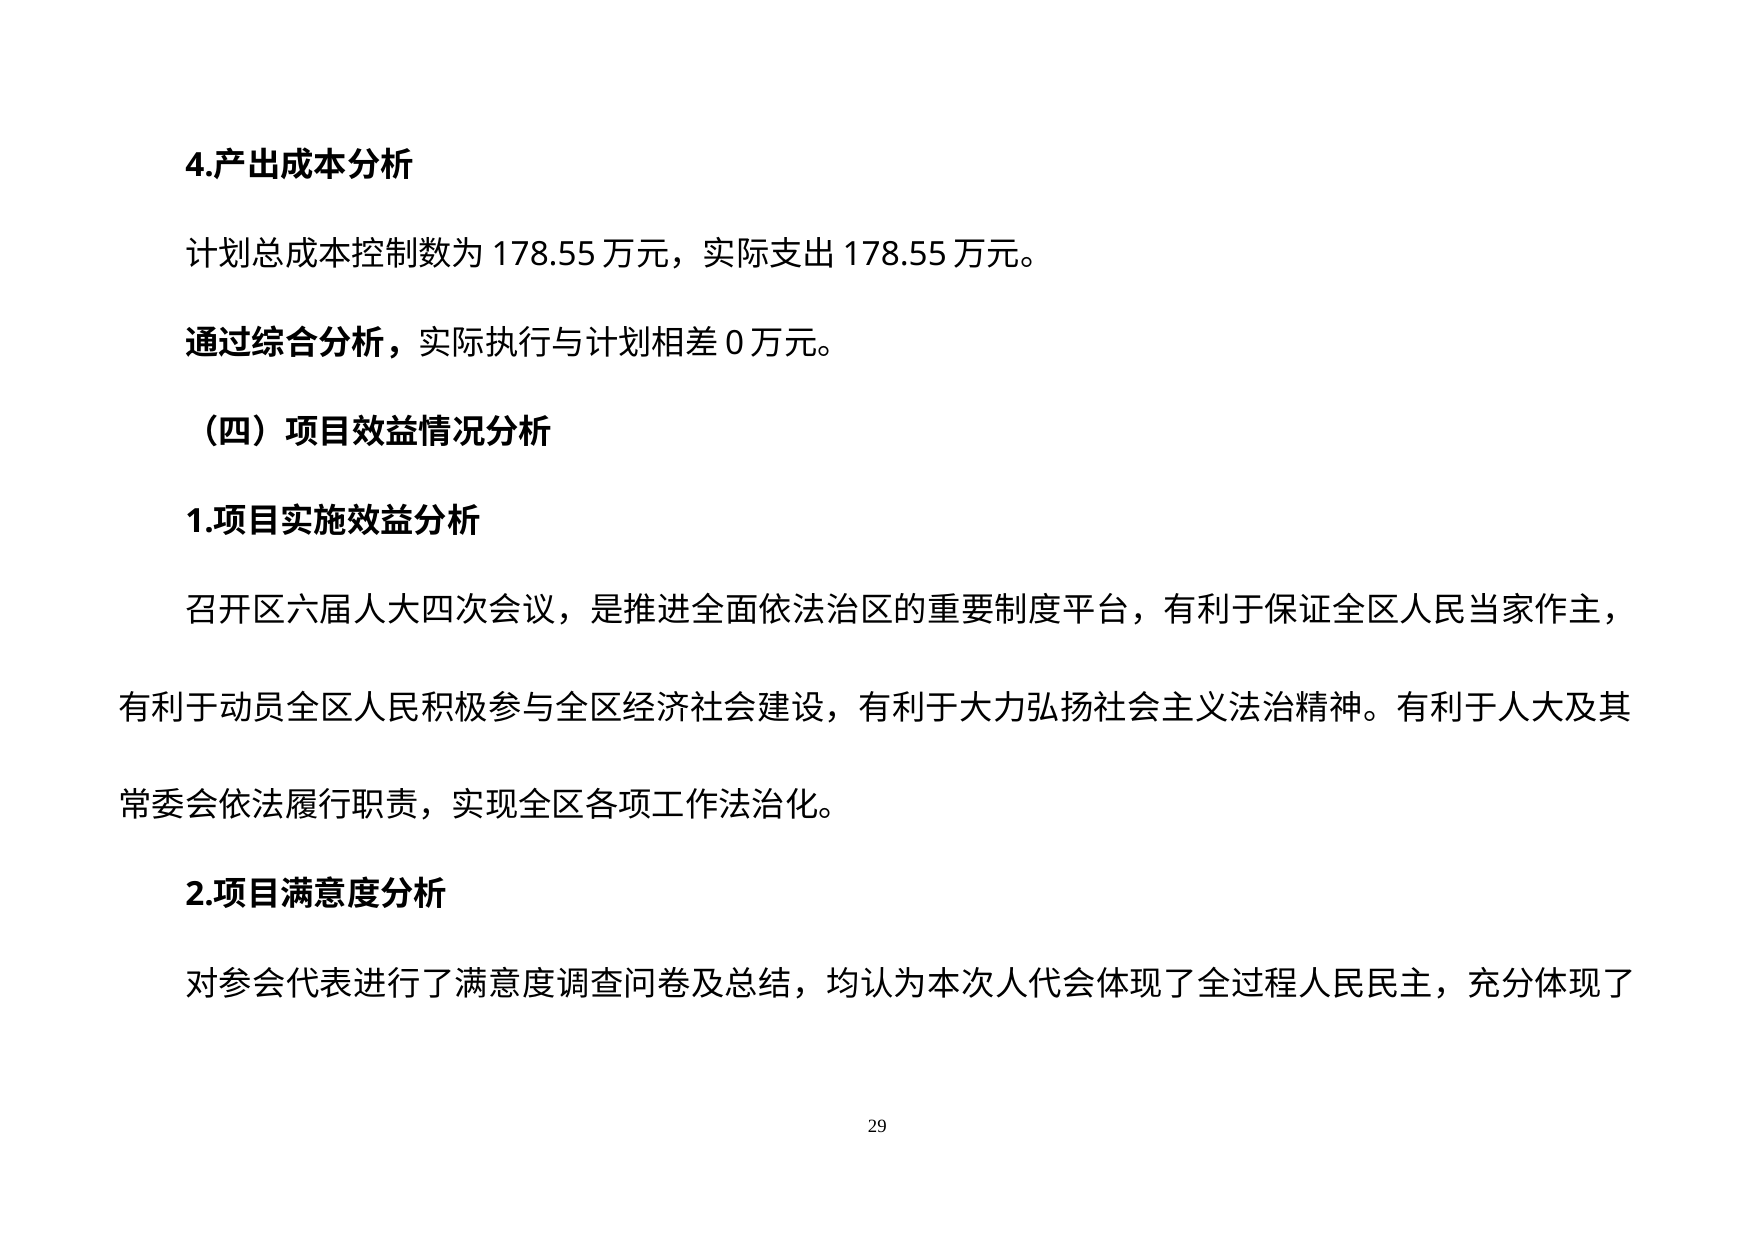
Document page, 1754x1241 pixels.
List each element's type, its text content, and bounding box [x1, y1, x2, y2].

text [118, 948, 1636, 1013]
text 通过综合分析，实际执行与计划相差0万元。 [118, 307, 1636, 372]
text 4.产出成本分析 [118, 129, 1636, 194]
text （四）项目效益情况分析 [118, 397, 1636, 462]
text 召开区六届人大四次会议，是推进全面依法治区的重要制度平台，有利于保证全区人民当家作主，有利于动员全区人民积极参与全区经济社会建设，有利于大力弘扬社会主义法治精神。有利于人大及其常委会依法履行职责，实现全区各项工作法治化。 [118, 575, 1636, 835]
text 1.项目实施效益分析 [118, 486, 1636, 551]
text 计划总成本控制数为178.55万元，实际支出178.55万元。 [118, 218, 1636, 283]
text 2.项目满意度分析 [118, 859, 1636, 924]
